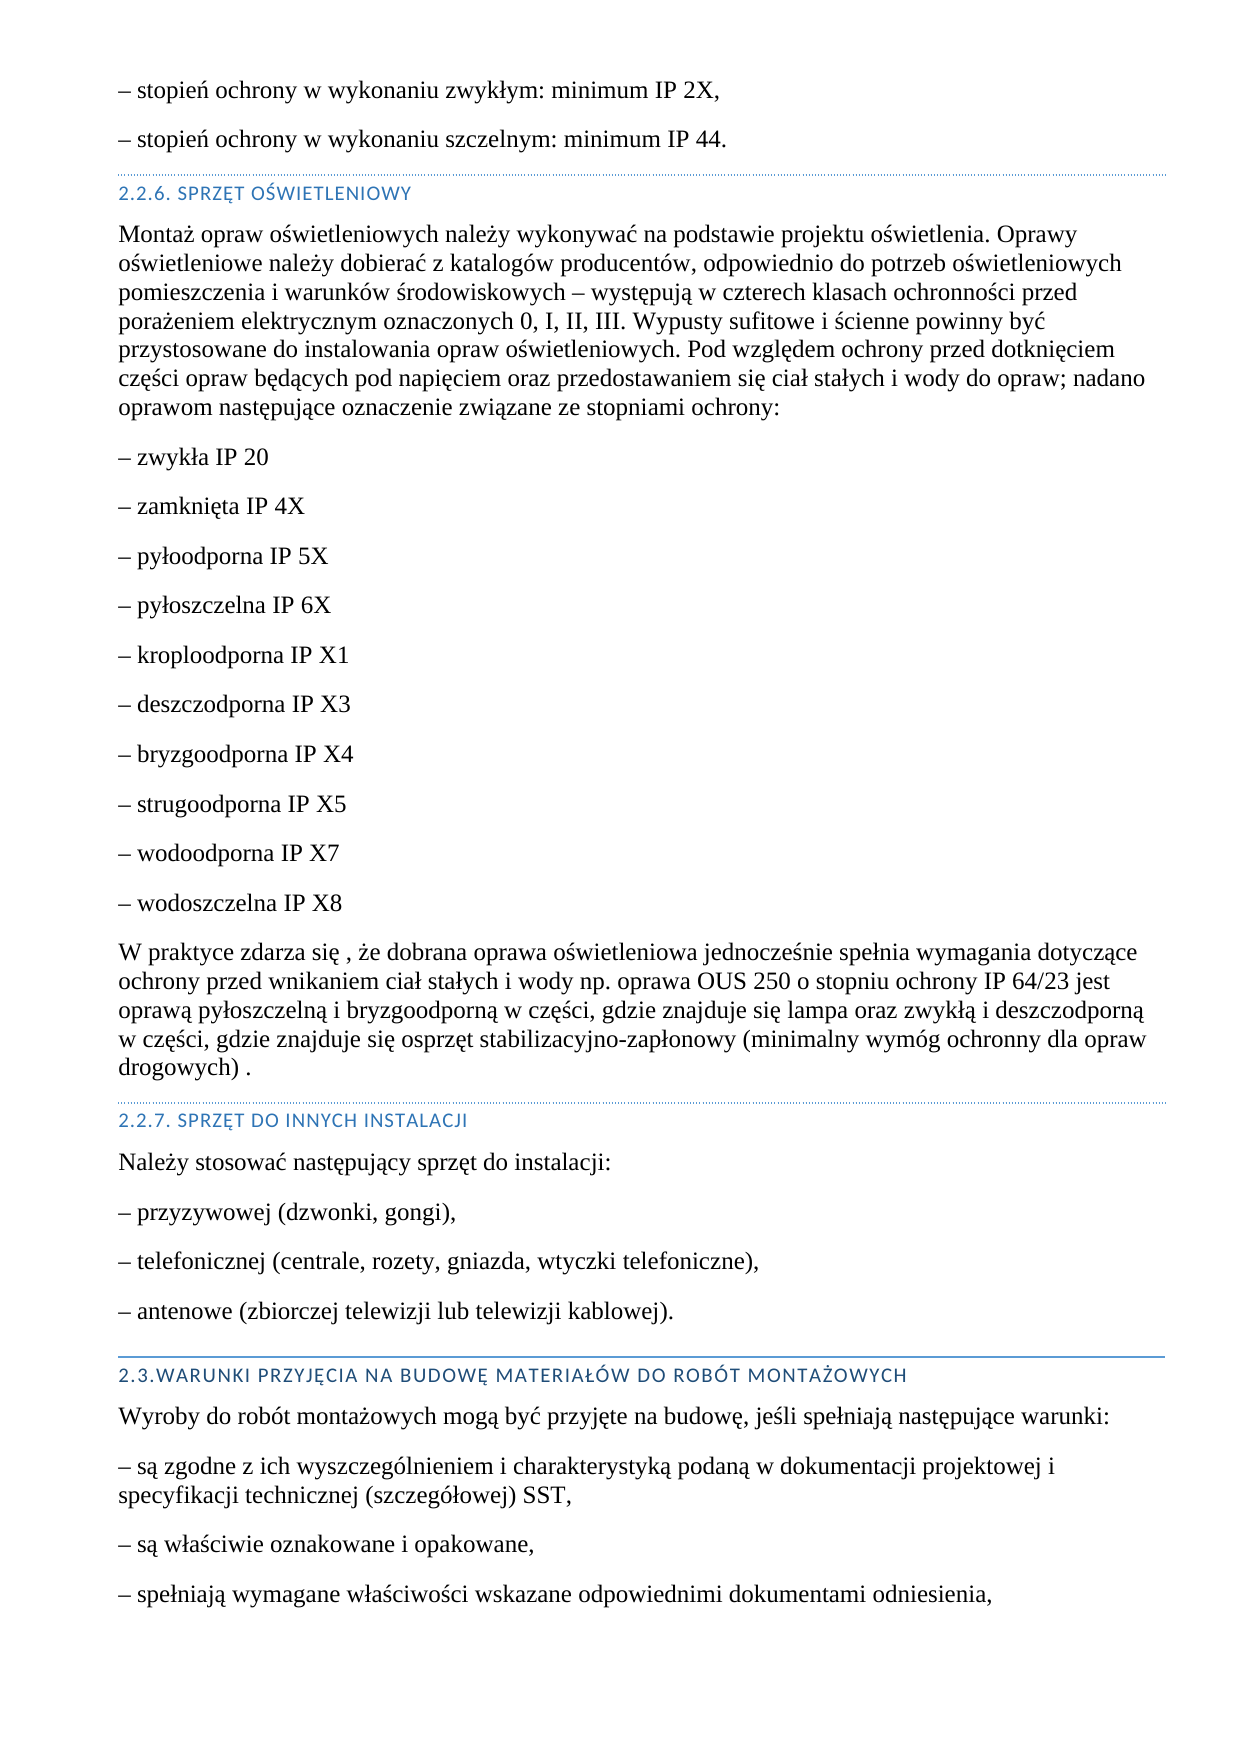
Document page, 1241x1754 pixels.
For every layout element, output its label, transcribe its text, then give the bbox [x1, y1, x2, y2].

text – deszczodporna IP X3 [118, 689, 1165, 718]
text – są właściwie oznakowane i opakowane, [118, 1529, 1165, 1558]
subtitle 2.2.7. Sprzęt do innych instalacji [118, 1102, 1165, 1133]
text – spełniają wymagane właściwości wskazane odpowiednimi dokumentami odniesienia, [118, 1579, 1165, 1608]
text – pyłoszczelna IP 6X [118, 590, 1165, 619]
text – stopień ochrony w wykonaniu zwykłym: minimum IP 2X, [118, 75, 1165, 104]
text – wodoszczelna IP X8 [118, 888, 1165, 917]
text – przyzywowej (dzwonki, gongi), [118, 1197, 1165, 1226]
text Montaż opraw oświetleniowych należy wykonywać na podstawie projektu oświetlenia. Oprawy oświetleniowe należy dobierać z katalogów producentów, odpowiednio do potrzeb oświetleniowych pomieszczenia i warunków środowiskowych – występują w czterech klasach ochronności przed porażeniem elektrycznym oznaczonych 0, I, II, III. Wypusty sufitowe i ścienne powinny być przystosowane do instalowania opraw oświetleniowych. Pod względem ochrony przed dotknięciem części opraw będących pod napięciem oraz przedostawaniem się ciał stałych i wody do opraw; nadano oprawom następujące oznaczenie związane ze stopniami ochrony: [118, 219, 1165, 421]
text – bryzgoodporna IP X4 [118, 739, 1165, 768]
text – zwykła IP 20 [118, 442, 1165, 470]
text – kroploodporna IP X1 [118, 640, 1165, 669]
subtitle 2.3.Warunki przyjęcia na budowę materiałów do robót montażowych [118, 1358, 1165, 1387]
text W praktyce zdarza się , że dobrana oprawa oświetleniowa jednocześnie spełnia wymagania dotyczące ochrony przed wnikaniem ciał stałych i wody np. oprawa OUS 250 o stopniu ochrony IP 64/23 jest oprawą pyłoszczelną i bryzgoodporną w części, gdzie znajduje się lampa oraz zwykłą i deszczodporną w części, gdzie znajduje się osprzęt stabilizacyjno-zapłonowy (minimalny wymóg ochronny dla opraw drogowych) . [118, 937, 1165, 1081]
text – antenowe (zbiorczej telewizji lub telewizji kablowej). [118, 1296, 1165, 1325]
text – są zgodne z ich wyszczególnieniem i charakterystyką podaną w dokumentacji projektowej i specyfikacji technicznej (szczegółowej) SST, [118, 1451, 1165, 1508]
text – zamknięta IP 4X [118, 491, 1165, 520]
text – pyłoodporna IP 5X [118, 541, 1165, 569]
text Wyroby do robót montażowych mogą być przyjęte na budowę, jeśli spełniają następujące warunki: [118, 1401, 1165, 1430]
text – stopień ochrony w wykonaniu szczelnym: minimum IP 44. [118, 124, 1165, 153]
text – telefonicznej (centrale, rozety, gniazda, wtyczki telefoniczne), [118, 1246, 1165, 1275]
text – wodoodporna IP X7 [118, 838, 1165, 867]
text Należy stosować następujący sprzęt do instalacji: [118, 1147, 1165, 1176]
text – strugoodporna IP X5 [118, 789, 1165, 817]
subtitle 2.2.6. Sprzęt oświetleniowy [118, 174, 1165, 205]
